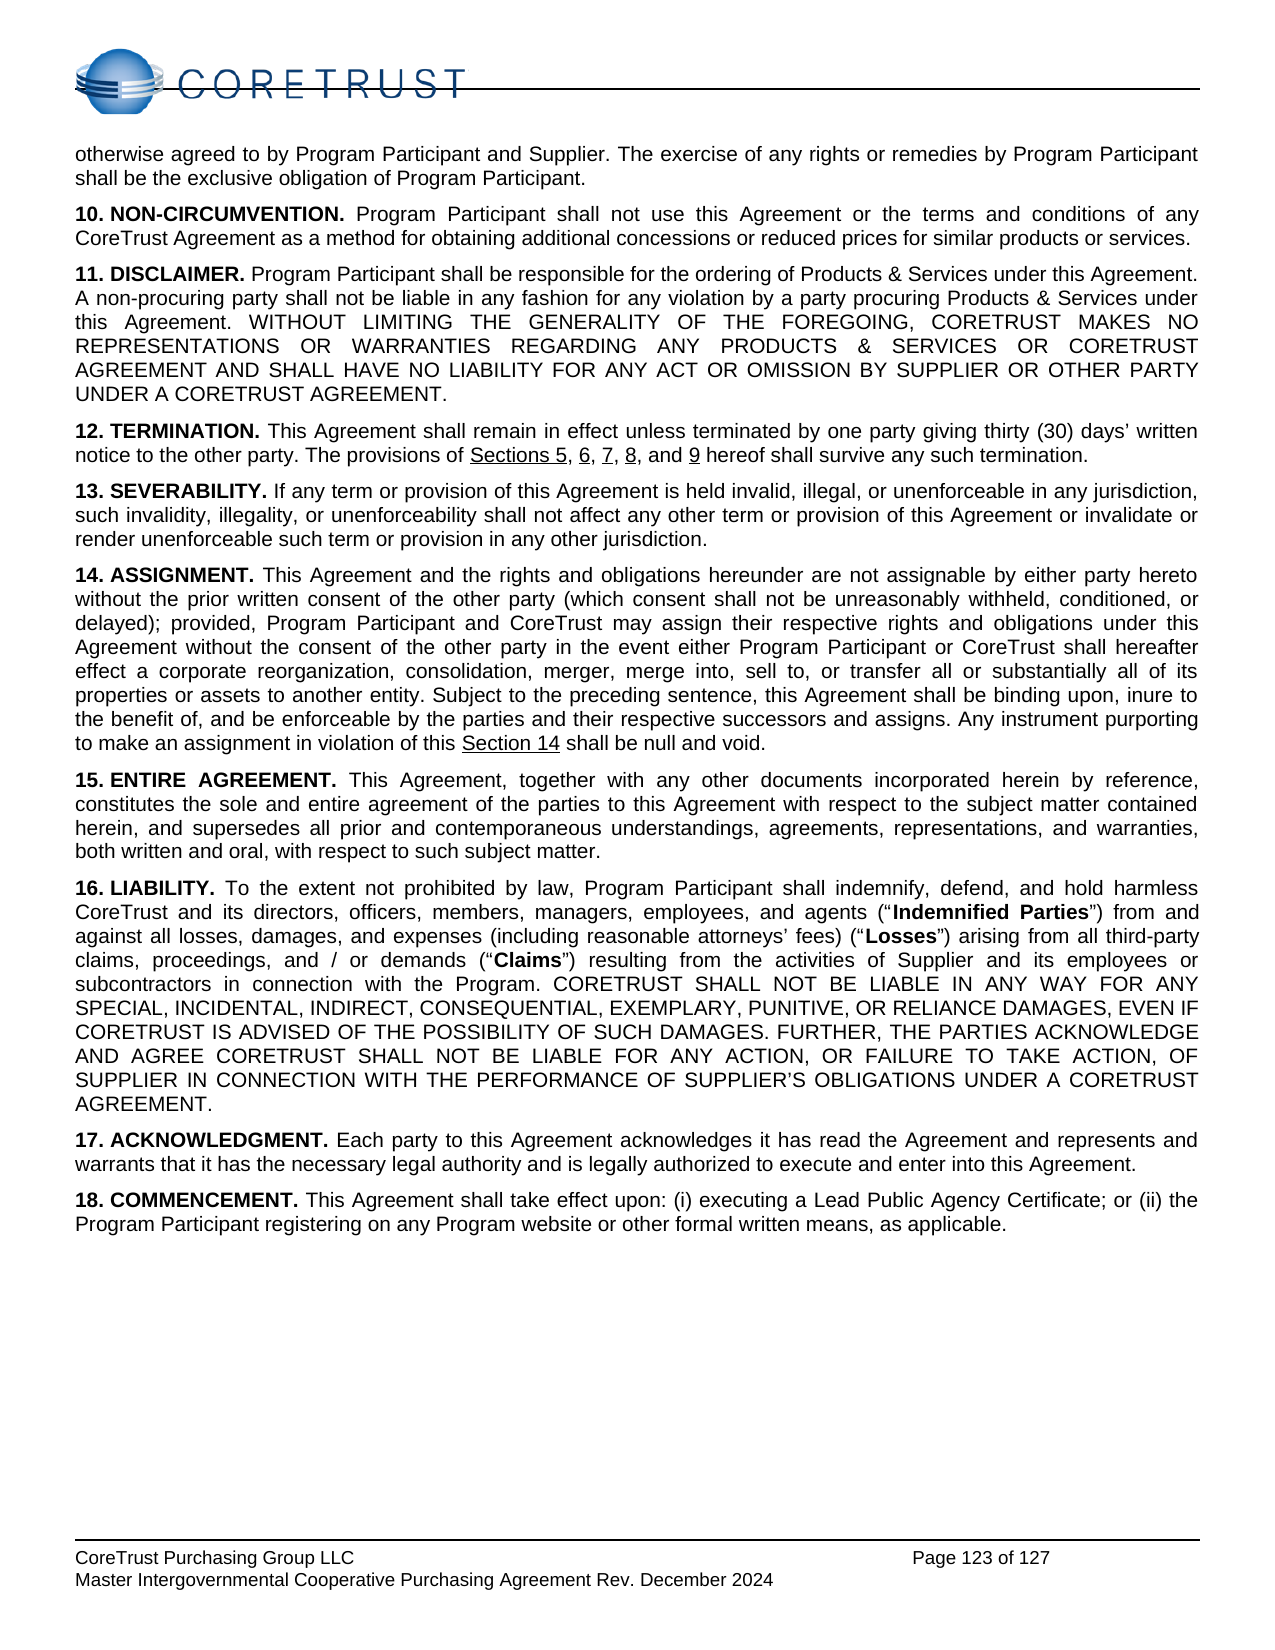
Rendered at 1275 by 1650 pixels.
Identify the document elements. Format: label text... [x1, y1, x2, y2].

list COMMENCEMENT. This Agreement shall take effect upon: (i) executing a Lead Public Agency Certificate; or (ii) the Program Participant registering on any Program website or other formal written means, as applicable. [75, 1188, 1200, 1236]
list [75, 141, 1200, 189]
list ENTIRE AGREEMENT. This Agreement, together with any other documents incorporated herein by reference, constitutes the sole and entire agreement of the parties to this Agreement with respect to the subject matter contained herein, and supersedes all prior and contemporaneous understandings, agreements, representations, and warranties, both written and oral, with respect to such subject matter. [75, 767, 1200, 863]
list LIABILITY. To the extent not prohibited by law, Program Participant shall indemnify, defend, and hold harmless CoreTrust and its directors, officers, members, managers, employees, and agents (“Indemnified Parties”) from and against all losses, damages, and expenses (including reasonable attorneys’ fees) (“Losses”) arising from all third-party claims, proceedings, and / or demands (“Claims”) resulting from the activities of Supplier and its employees or subcontractors in connection with the Program. CORETRUST SHALL NOT BE LIABLE IN ANY WAY FOR ANY SPECIAL, INCIDENTAL, INDIRECT, CONSEQUENTIAL, EXEMPLARY, PUNITIVE, OR RELIANCE DAMAGES, EVEN IF CORETRUST IS ADVISED OF THE POSSIBILITY OF SUCH DAMAGES. FURTHER, THE PARTIES ACKNOWLEDGE AND AGREE CORETRUST SHALL NOT BE LIABLE FOR ANY ACTION, OR FAILURE TO TAKE ACTION, OF SUPPLIER IN CONNECTION WITH THE PERFORMANCE OF SUPPLIER’S OBLIGATIONS UNDER A CORETRUST AGREEMENT. [75, 876, 1200, 1115]
list DISCLAIMER. Program Participant shall be responsible for the ordering of Products & Services under this Agreement. A non-procuring party shall not be liable in any fashion for any violation by a party procuring Products & Services under this Agreement. WITHOUT LIMITING THE GENERALITY OF THE FOREGOING, CORETRUST MAKES NO REPRESENTATIONS OR WARRANTIES REGARDING ANY PRODUCTS & SERVICES OR CORETRUST AGREEMENT AND SHALL HAVE NO LIABILITY FOR ANY ACT OR OMISSION BY SUPPLIER OR OTHER PARTY UNDER A CORETRUST AGREEMENT. [75, 262, 1200, 406]
list ACKNOWLEDGMENT. Each party to this Agreement acknowledges it has read the Agreement and represents and warrants that it has the necessary legal authority and is legally authorized to execute and enter into this Agreement. [75, 1128, 1200, 1176]
picture [75, 48, 469, 114]
list TERMINATION. This Agreement shall remain in effect unless terminated by one party giving thirty (30) days’ written notice to the other party. The provisions of Sections 5, 6, 7, 8, and 9 hereof shall survive any such termination. [75, 418, 1200, 466]
list ASSIGNMENT. This Agreement and the rights and obligations hereunder are not assignable by either party hereto without the prior written consent of the other party (which consent shall not be unreasonably withheld, conditioned, or delayed); provided, Program Participant and CoreTrust may assign their respective rights and obligations under this Agreement without the consent of the other party in the event either Program Participant or CoreTrust shall hereafter effect a corporate reorganization, consolidation, merger, merge into, sell to, or transfer all or substantially all of its properties or assets to another entity. Subject to the preceding sentence, this Agreement shall be binding upon, inure to the benefit of, and be enforceable by the parties and their respective successors and assigns. Any instrument purporting to make an assignment in violation of this Section 14 shall be null and void. [75, 563, 1200, 755]
list NON-CIRCUMVENTION. Program Participant shall not use this Agreement or the terms and conditions of any CoreTrust Agreement as a method for obtaining additional concessions or reduced prices for similar products or services. [75, 202, 1200, 250]
list SEVERABILITY. If any term or provision of this Agreement is held invalid, illegal, or unenforceable in any jurisdiction, such invalidity, illegality, or unenforceability shall not affect any other term or provision of this Agreement or invalidate or render unenforceable such term or provision in any other jurisdiction. [75, 479, 1200, 551]
